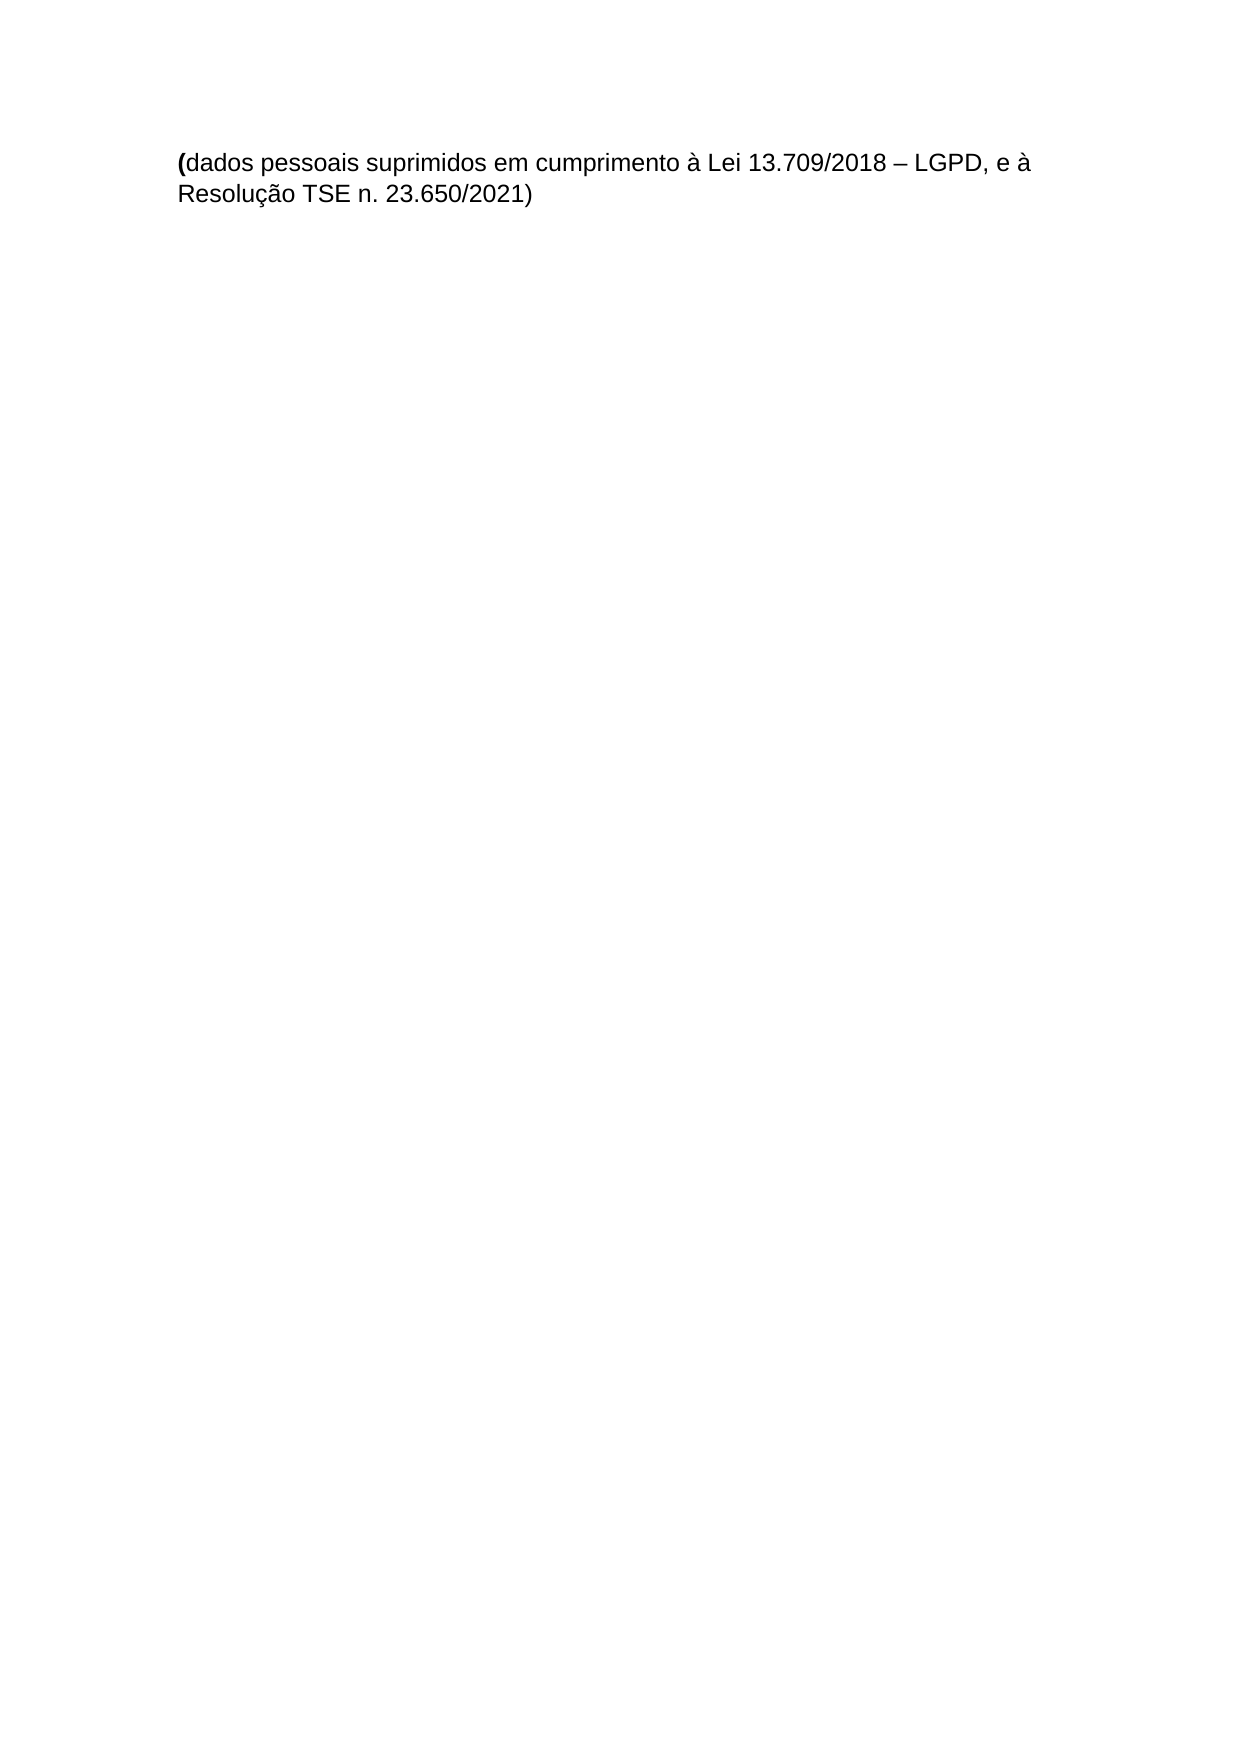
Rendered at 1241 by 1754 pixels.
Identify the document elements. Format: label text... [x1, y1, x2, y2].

text (dados pessoais suprimidos em cumprimento à Lei 13.709/2018 – LGPD, e à Resolução TSE n. 23.650/2021) [177, 148, 1063, 207]
